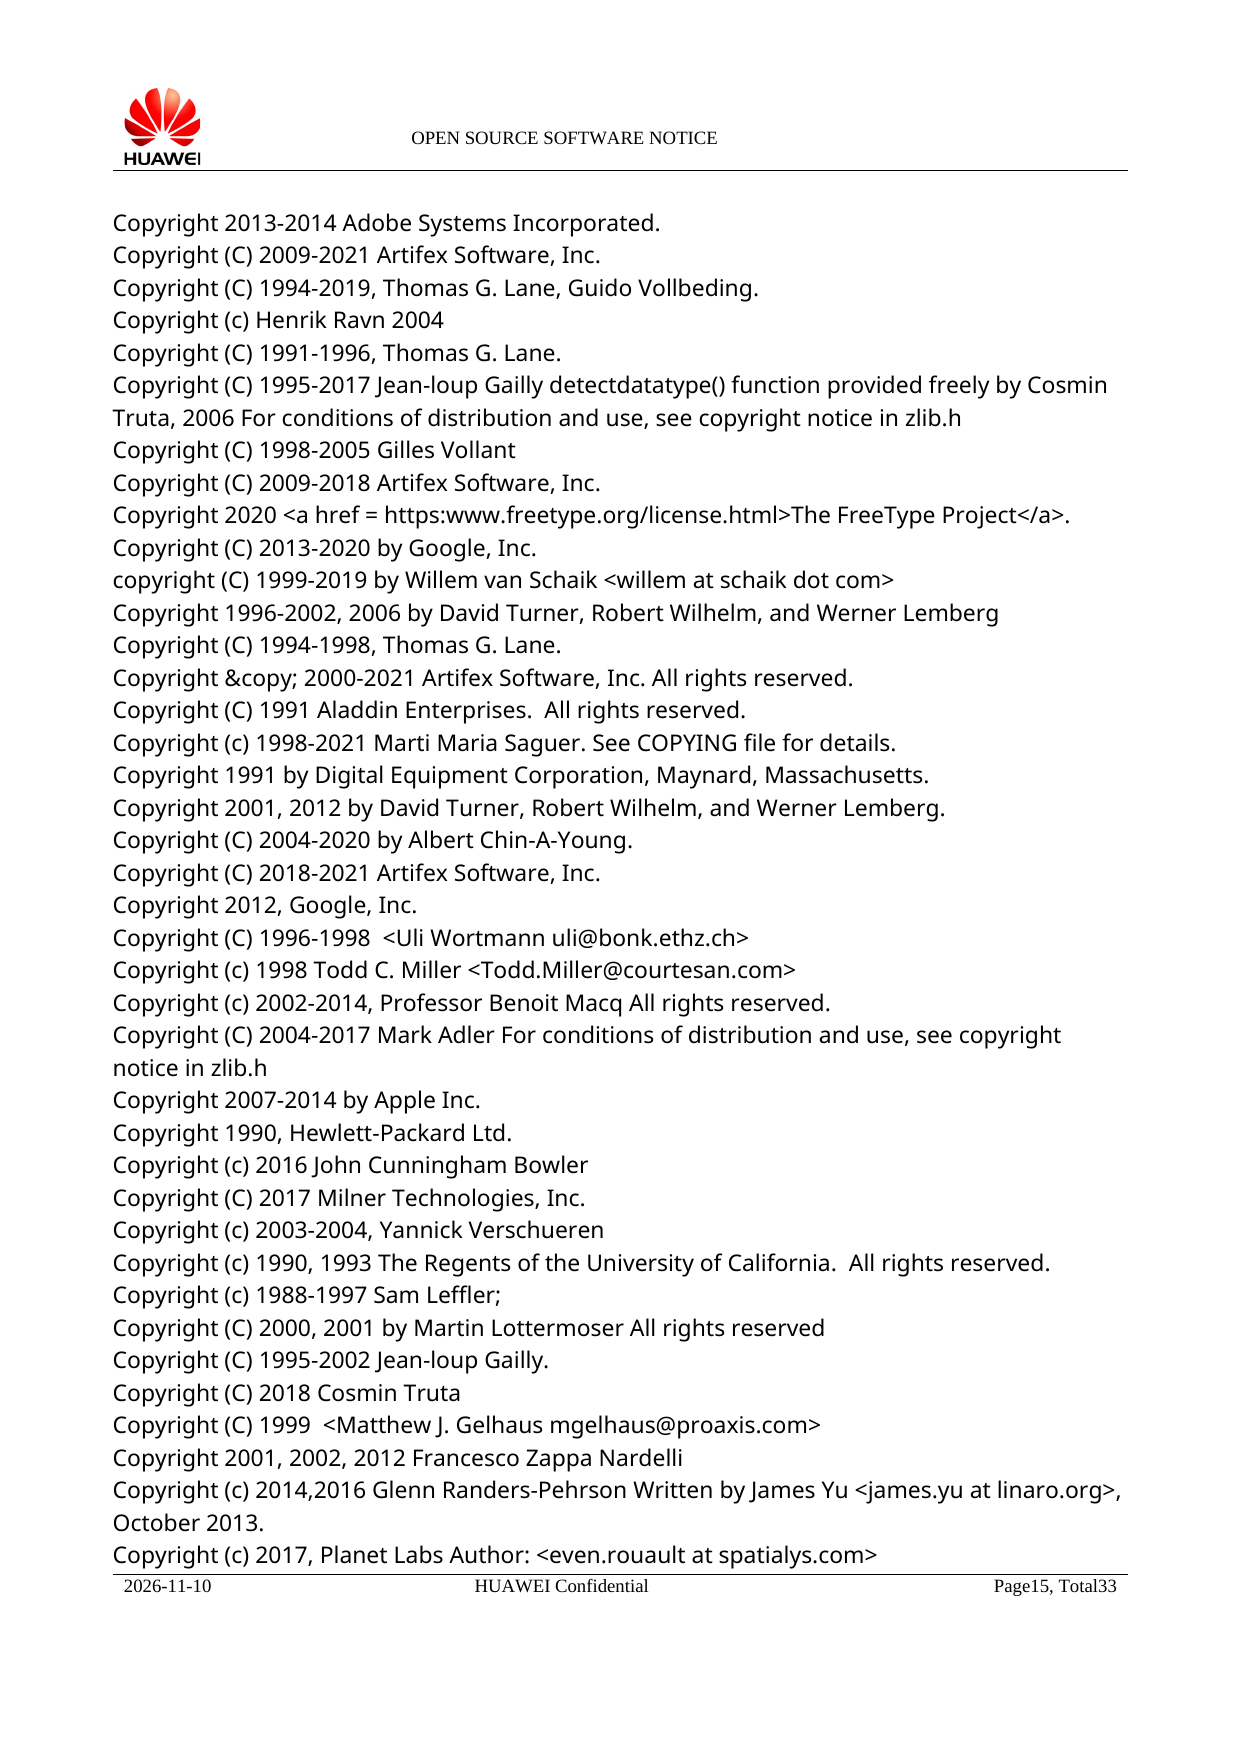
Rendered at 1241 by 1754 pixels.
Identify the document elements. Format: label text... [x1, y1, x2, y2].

picture [124, 88, 201, 165]
